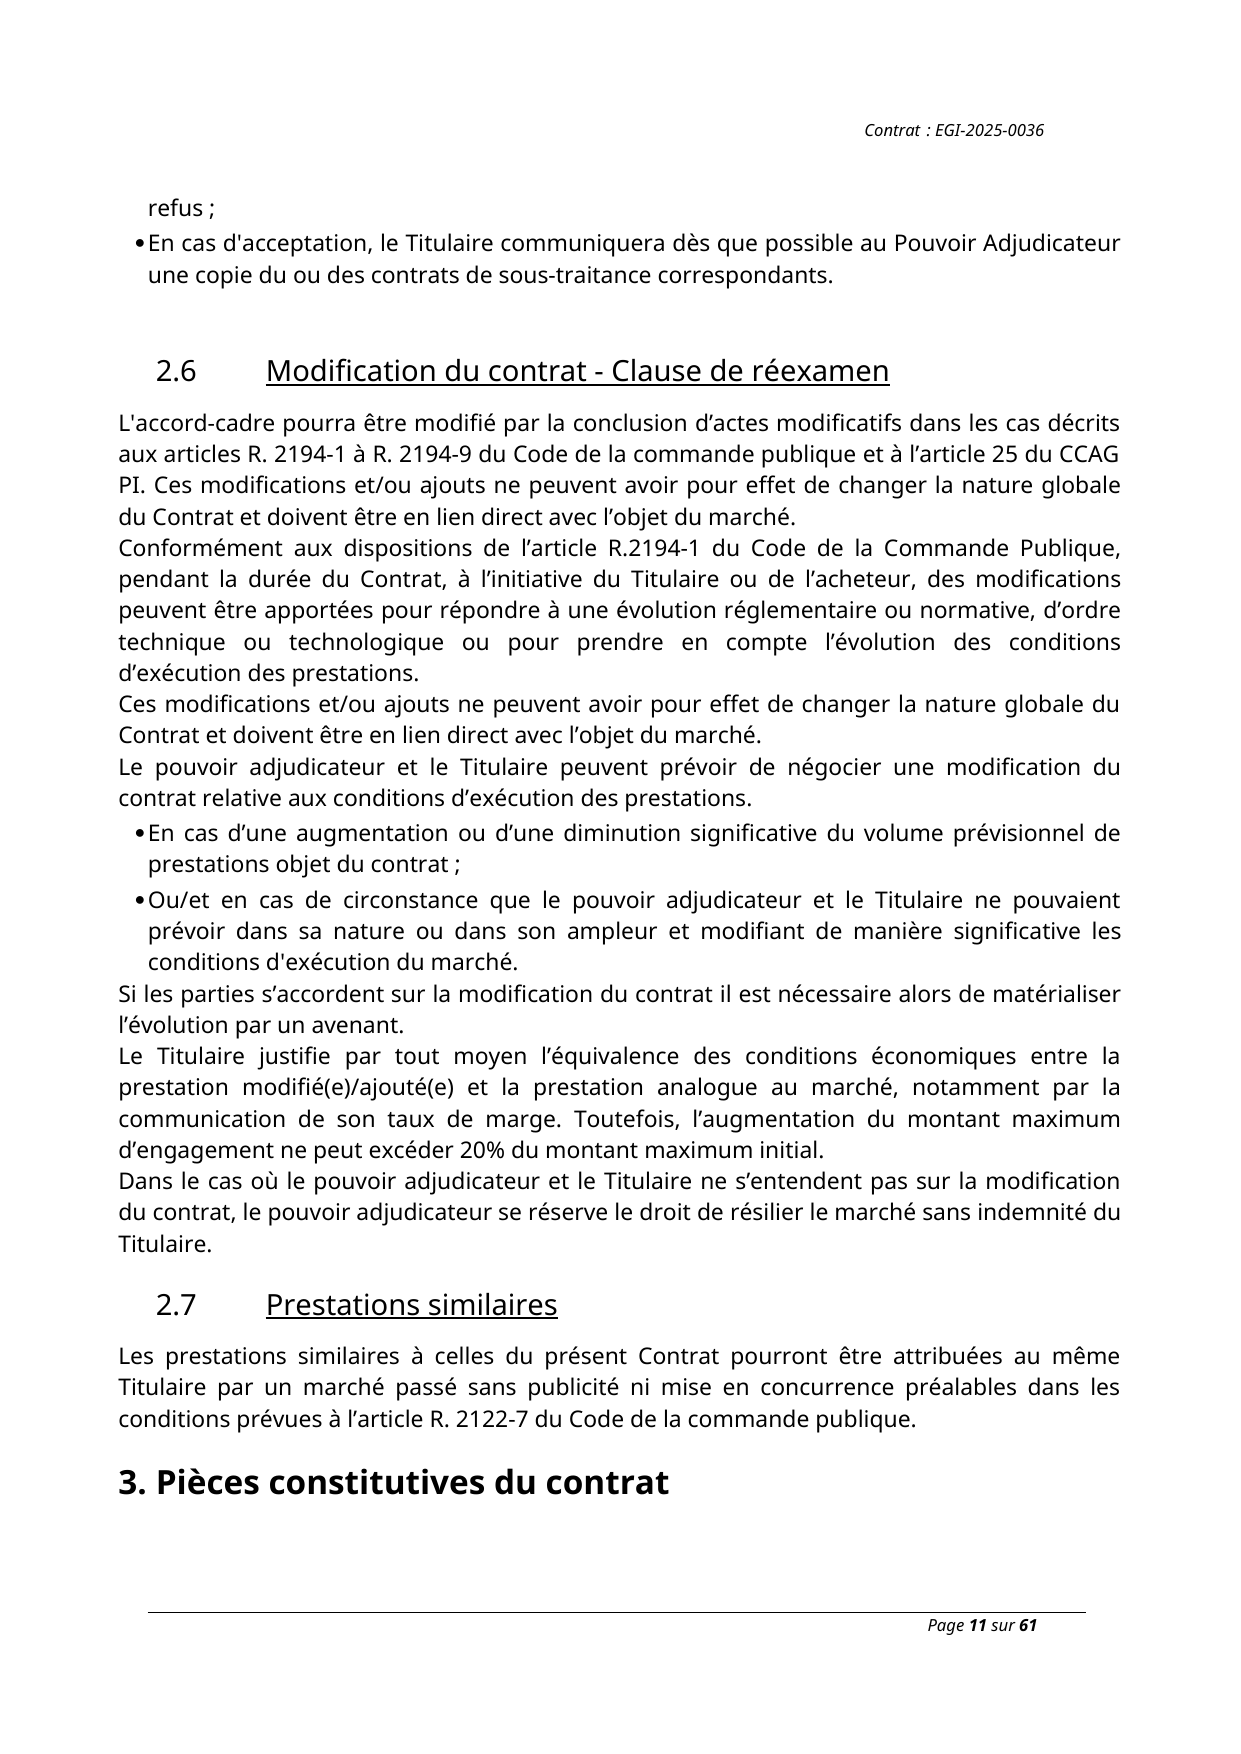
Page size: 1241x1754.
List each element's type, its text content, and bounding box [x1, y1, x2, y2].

text Prestations similaires [156, 1284, 1122, 1323]
text Le pouvoir adjudicateur et le Titulaire peuvent prévoir de négocier une modification du contrat relative aux conditions d’exécution des prestations. [118, 750, 1122, 813]
list En cas d'acceptation, le Titulaire communiquera dès que possible au Pouvoir Adjudicateur une copie du ou des contrats de sous-traitance correspondants. [136, 227, 1122, 290]
text Le Titulaire justifie par tout moyen l’équivalence des conditions économiques entre la prestation modifié(e)/ajouté(e) et la prestation analogue au marché, notamment par la communication de son taux de marge. Toutefois, l’augmentation du montant maximum d’engagement ne peut excéder 20% du montant maximum initial. [118, 1040, 1122, 1165]
text Pièces constitutives du contrat [118, 1459, 1122, 1504]
text Modification du contrat - Clause de réexamen [156, 350, 1122, 390]
text Ces modifications et/ou ajouts ne peuvent avoir pour effet de changer la nature globale du Contrat et doivent être en lien direct avec l’objet du marché. [118, 688, 1122, 750]
text Si les parties s’accordent sur la modification du contrat il est nécessaire alors de matérialiser l’évolution par un avenant. [118, 977, 1122, 1040]
text Les prestations similaires à celles du présent Contrat pourront être attribuées au même Titulaire par un marché passé sans publicité ni mise en concurrence préalables dans les conditions prévues à l’article R. 2122-7 du Code de la commande publique. [118, 1340, 1122, 1434]
list En cas d’une augmentation ou d’une diminution significative du volume prévisionnel de prestations objet du contrat ; [136, 817, 1122, 879]
text L'accord-cadre pourra être modifié par la conclusion d’actes modificatifs dans les cas décrits aux articles R. 2194-1 à R. 2194-9 du Code de la commande publique et à l’article 25 du CCAG PI. Ces modifications et/ou ajouts ne peuvent avoir pour effet de changer la nature globale du Contrat et doivent être en lien direct avec l’objet du marché. [118, 407, 1122, 532]
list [136, 192, 1122, 223]
text Dans le cas où le pouvoir adjudicateur et le Titulaire ne s’entendent pas sur la modification du contrat, le pouvoir adjudicateur se réserve le droit de résilier le marché sans indemnité du Titulaire. [118, 1165, 1122, 1259]
list Ou/et en cas de circonstance que le pouvoir adjudicateur et le Titulaire ne pouvaient prévoir dans sa nature ou dans son ampleur et modifiant de manière significative les conditions d'exécution du marché. [136, 884, 1122, 977]
text Conformément aux dispositions de l’article R.2194-1 du Code de la Commande Publique, pendant la durée du Contrat, à l’initiative du Titulaire ou de l’acheteur, des modifications peuvent être apportées pour répondre à une évolution réglementaire ou normative, d’ordre technique ou technologique ou pour prendre en compte l’évolution des conditions d’exécution des prestations. [118, 532, 1122, 688]
